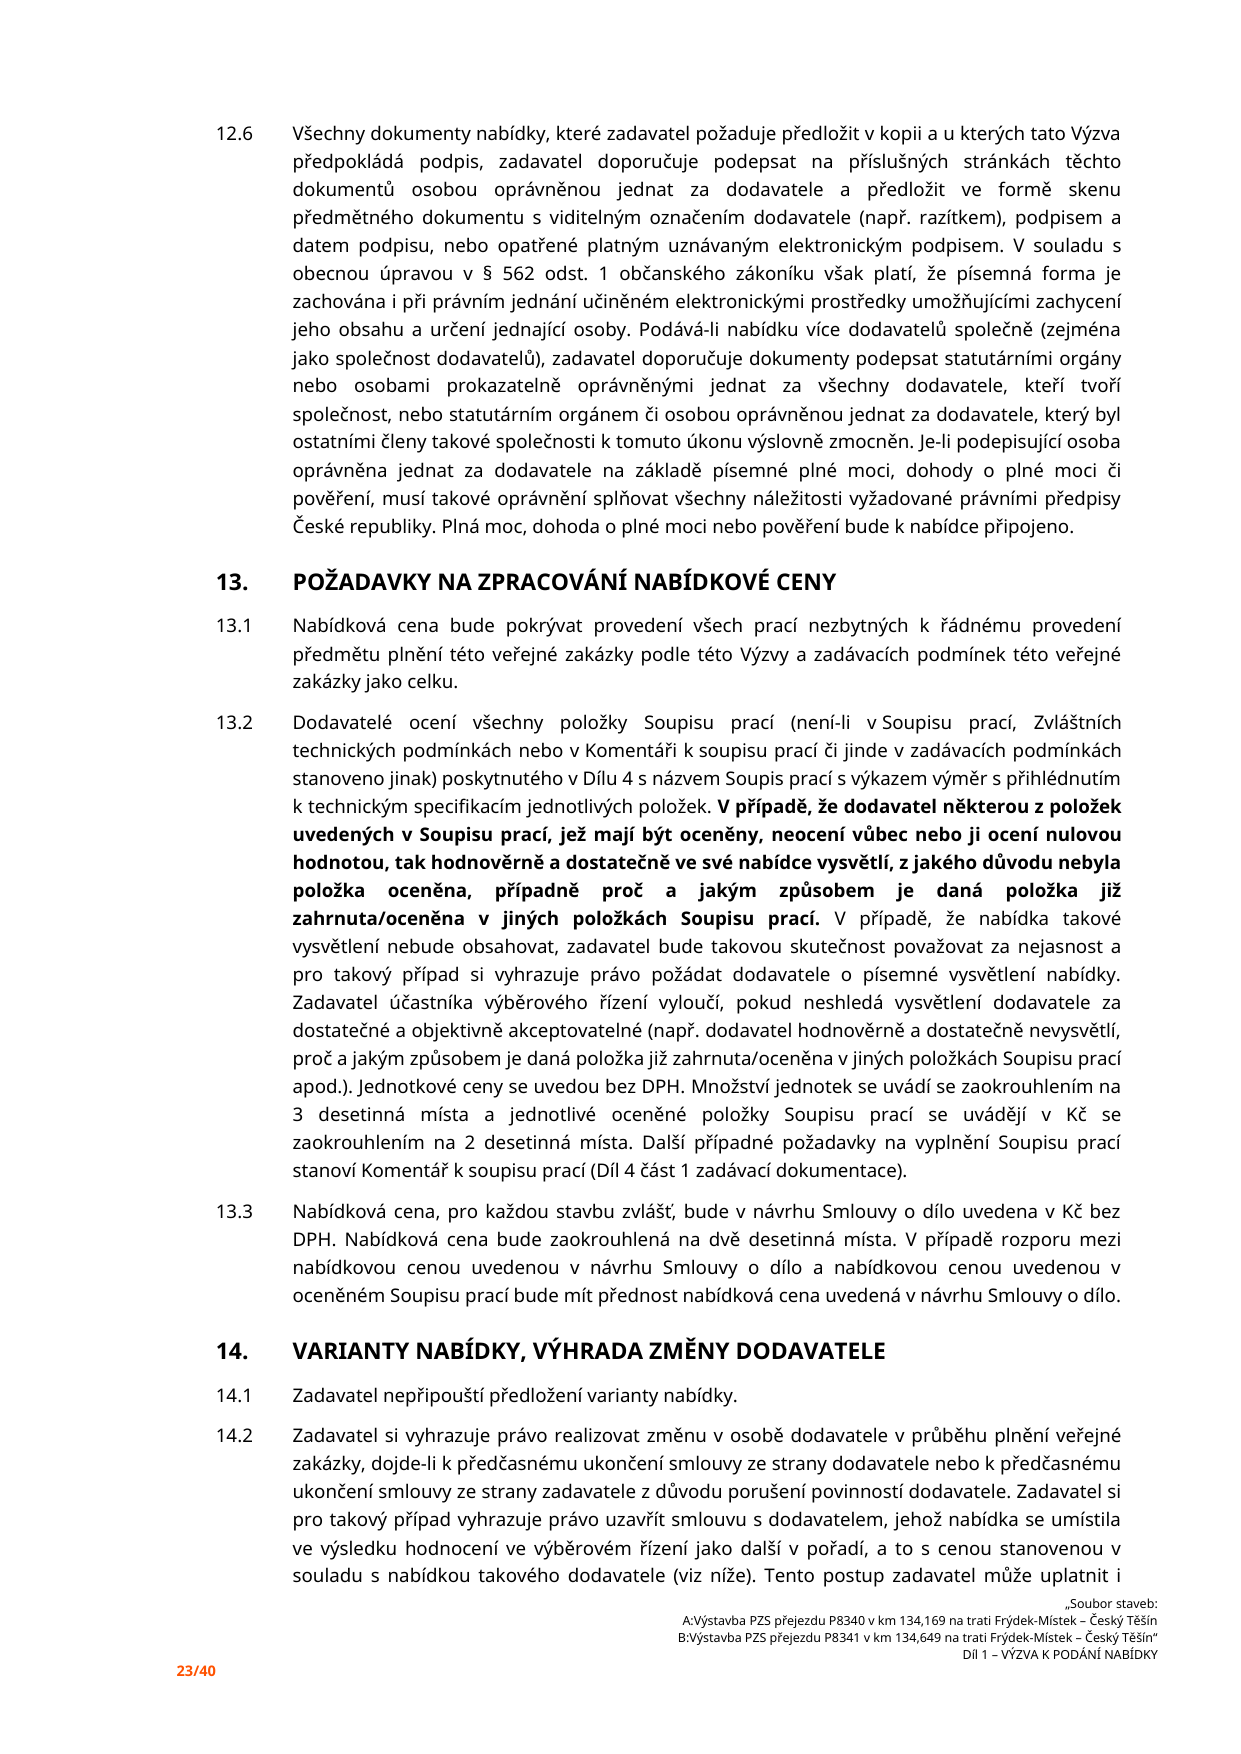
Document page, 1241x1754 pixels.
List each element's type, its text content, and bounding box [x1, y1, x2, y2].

text Všechny dokumenty nabídky, které zadavatel požaduje předložit v kopii a u kterých tato Výzva předpokládá podpis, zadavatel doporučuje podepsat na příslušných stránkách těchto dokumentů osobou oprávněnou jednat za dodavatele a předložit ve formě skenu předmětného dokumentu s viditelným označením dodavatele (např. razítkem), podpisem a datem podpisu, nebo opatřené platným uznávaným elektronickým podpisem. V souladu s obecnou úpravou v § 562 odst. 1 občanského zákoníku však platí, že písemná forma je zachována i při právním jednání učiněném elektronickými prostředky umožňujícími zachycení jeho obsahu a určení jednající osoby. Podává-li nabídku více dodavatelů společně (zejména jako společnost dodavatelů), zadavatel doporučuje dokumenty podepsat statutárními orgány nebo osobami prokazatelně oprávněnými jednat za všechny dodavatele, kteří tvoří společnost, nebo statutárním orgánem či osobou oprávněnou jednat za dodavatele, který byl ostatními členy takové společnosti k tomuto úkonu výslovně zmocněn. Je-li podepisující osoba oprávněna jednat za dodavatele na základě písemné plné moci, dohody o plné moci či pověření, musí takové oprávnění splňovat všechny náležitosti vyžadované právními předpisy České republiky. Plná moc, dohoda o plné moci nebo pověření bude k nabídce připojeno. [216, 121, 1122, 538]
text Nabídková cena bude pokrývat provedení všech prací nezbytných k řádnému provedení předmětu plnění této veřejné zakázky podle této Výzvy a zadávacích podmínek této veřejné zakázky jako celku. [216, 613, 1122, 694]
text Dodavatelé ocení všechny položky Soupisu prací (není-li v Soupisu prací, Zvláštních technických podmínkách nebo v Komentáři k soupisu prací či jinde v zadávacích podmínkách stanoveno jinak) poskytnutého v Dílu 4 s názvem Soupis prací s výkazem výměr s přihlédnutím k technickým specifikacím jednotlivých položek. V případě, že dodavatel některou z položek uvedených v Soupisu prací, jež mají být oceněny, neocení vůbec nebo ji ocení nulovou hodnotou, tak hodnověrně a dostatečně ve své nabídce vysvětlí, z jakého důvodu nebyla položka oceněna, případně proč a jakým způsobem je daná položka již zahrnuta/oceněna v jiných položkách Soupisu prací. V případě, že nabídka takové vysvětlení nebude obsahovat, zadavatel bude takovou skutečnost považovat za nejasnost a pro takový případ si vyhrazuje právo požádat dodavatele o písemné vysvětlení nabídky. Zadavatel účastníka výběrového řízení vyloučí, pokud neshledá vysvětlení dodavatele za dostatečné a objektivně akceptovatelné (např. dodavatel hodnověrně a dostatečně nevysvětlí, proč a jakým způsobem je daná položka již zahrnuta/oceněna v jiných položkách Soupisu prací apod.). Jednotkové ceny se uvedou bez DPH. Množství jednotek se uvádí se zaokrouhlením na 3 desetinná místa a jednotlivé oceněné položky Soupisu prací se uvádějí v Kč se zaokrouhlením na 2 desetinná místa. Další případné požadavky na vyplnění Soupisu prací stanoví Komentář k soupisu prací (Díl 4 část 1 zadávací dokumentace). [216, 709, 1122, 1183]
text POŽADAVKY NA ZPRACOVÁNÍ NABÍDKOVÉ CENY [216, 566, 1122, 597]
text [216, 1423, 1122, 1588]
text Zadavatel nepřipouští předložení varianty nabídky. [216, 1382, 1122, 1408]
text Nabídková cena, pro každou stavbu zvlášť, bude v návrhu Smlouvy o dílo uvedena v Kč bez DPH. Nabídková cena bude zaokrouhlená na dvě desetinná místa. V případě rozporu mezi nabídkovou cenou uvedenou v návrhu Smlouvy o dílo a nabídkovou cenou uvedenou v oceněném Soupisu prací bude mít přednost nabídková cena uvedená v návrhu Smlouvy o dílo. [216, 1198, 1122, 1308]
text VARIANTY NABÍDKY, VÝHRADA ZMĚNY DODAVATELE [216, 1335, 1122, 1367]
